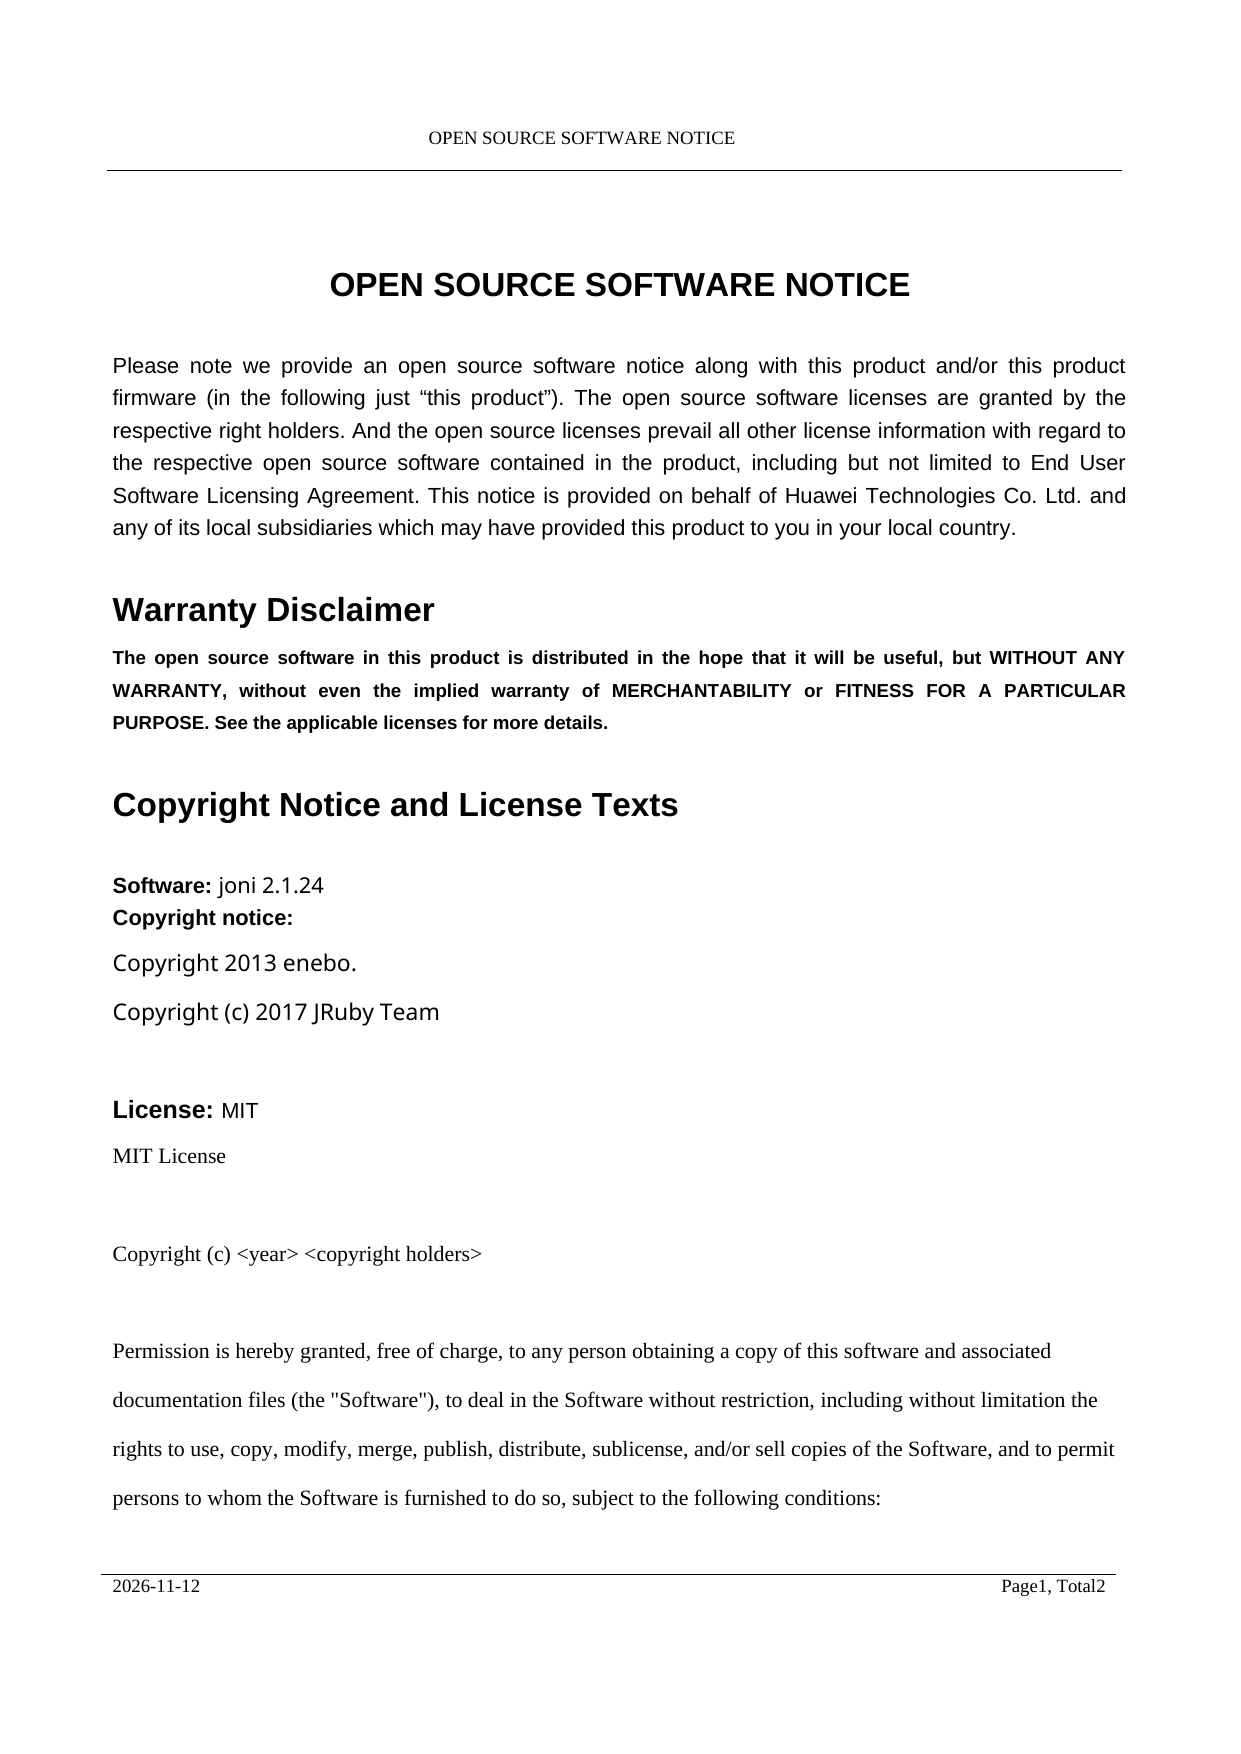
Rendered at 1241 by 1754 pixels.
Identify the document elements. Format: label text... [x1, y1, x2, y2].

text License: MIT [112, 1093, 1128, 1125]
text Warranty Disclaimer [112, 576, 1128, 641]
text Please note we provide an open source software notice along with this product and/or this product firmware (in the following just “this product”). The open source software licenses are granted by the respective right holders. And the open source licenses prevail all other license information with regard to the respective open source software contained in the product, including but not limited to End User Software Licensing Agreement. This notice is provided on behalf of Huawei Technologies Co. Ltd. and any of its local subsidiaries which may have provided this product to you in your local country. [112, 349, 1128, 544]
text Software: joni 2.1.24 [112, 869, 1128, 901]
text Copyright Notice and License Texts [112, 771, 1128, 836]
text OPEN SOURCE SOFTWARE NOTICE [112, 251, 1128, 316]
text The open source software in this product is distributed in the hope that it will be useful, but WITHOUT ANY WARRANTY, without even the implied warranty of MERCHANTABILITY or FITNESS FOR A PARTICULAR PURPOSE. See the applicable licenses for more details. [112, 641, 1128, 739]
text Copyright 2013 enebo. Copyright (c) 2017 JRuby Team [112, 947, 1128, 1077]
text Copyright notice: [112, 901, 1128, 934]
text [112, 1140, 1128, 1513]
